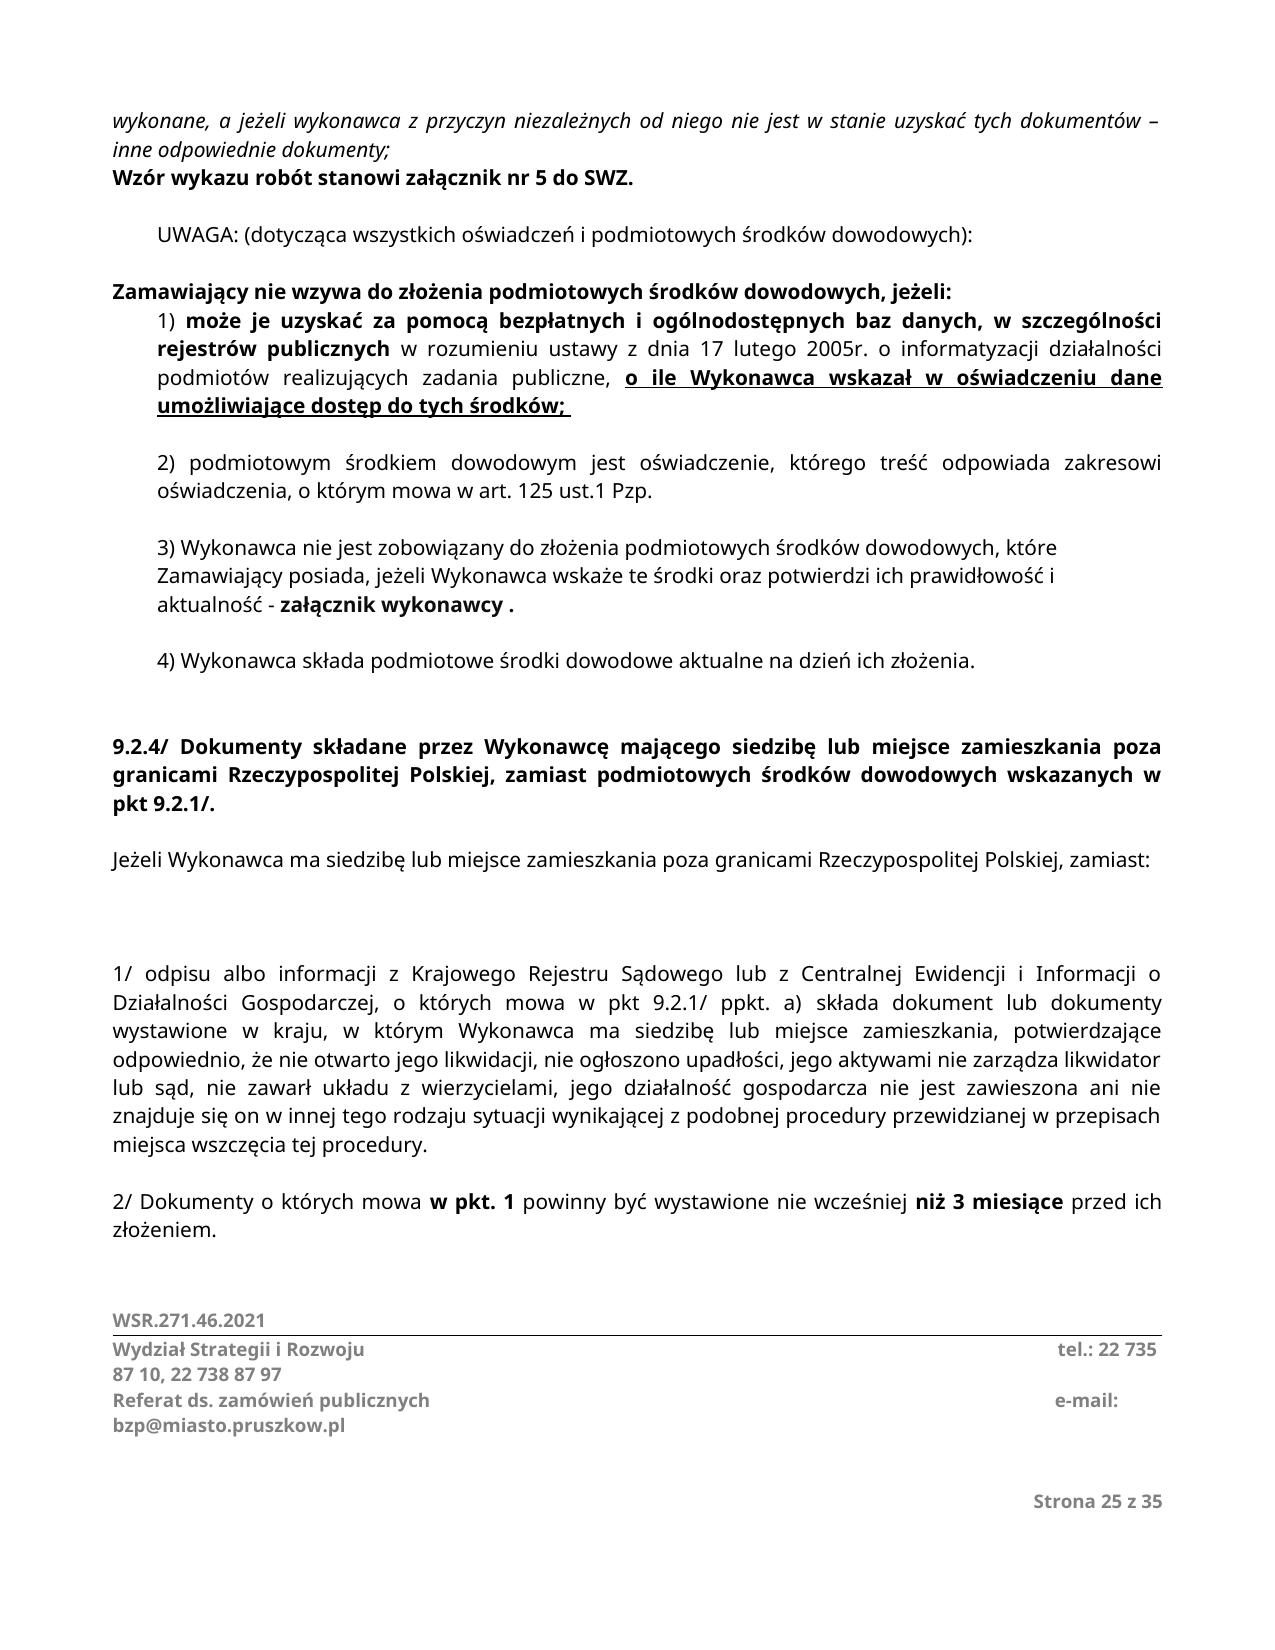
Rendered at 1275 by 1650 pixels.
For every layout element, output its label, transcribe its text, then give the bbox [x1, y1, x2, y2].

text 2) podmiotowym środkiem dowodowym jest oświadczenie, którego treść odpowiada zakresowi oświadczenia, o którym mowa w art. 125 ust.1 Pzp. [157, 448, 1162, 505]
text 1) może je uzyskać za pomocą bezpłatnych i ogólnodostępnych baz danych, w szczególności rejestrów publicznych w rozumieniu ustawy z dnia 17 lutego 2005r. o informatyzacji działalności podmiotów realizujących zadania publiczne, o ile Wykonawca wskazał w oświadczeniu dane umożliwiające dostęp do tych środków; [157, 306, 1162, 419]
text UWAGA: (dotycząca wszystkich oświadczeń i podmiotowych środków dowodowych): [157, 220, 1162, 249]
text 4) Wykonawca składa podmiotowe środki dowodowe aktualne na dzień ich złożenia. [157, 647, 1162, 675]
text Zamawiający nie wzywa do złożenia podmiotowych środków dowodowych, jeżeli: [112, 277, 1162, 306]
text 1/ odpisu albo informacji z Krajowego Rejestru Sądowego lub z Centralnej Ewidencji i Informacji o Działalności Gospodarczej, o których mowa w pkt 9.2.1/ ppkt. a) składa dokument lub dokumenty wystawione w kraju, w którym Wykonawca ma siedzibę lub miejsce zamieszkania, potwierdzające odpowiednio, że nie otwarto jego likwidacji, nie ogłoszono upadłości, jego aktywami nie zarządza likwidator lub sąd, nie zawarł układu z wierzycielami, jego działalność gospodarcza nie jest zawieszona ani nie znajduje się on w innej tego rodzaju sytuacji wynikającej z podobnej procedury przewidzianej w przepisach miejsca wszczęcia tej procedury. [112, 959, 1162, 1158]
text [112, 107, 1162, 163]
text 9.2.4/ Dokumenty składane przez Wykonawcę mającego siedzibę lub miejsce zamieszkania poza granicami Rzeczypospolitej Polskiej, zamiast podmiotowych środków dowodowych wskazanych w pkt 9.2.1/. [112, 732, 1162, 817]
text 2/ Dokumenty o których mowa w pkt. 1 powinny być wystawione nie wcześniej niż 3 miesiące przed ich złożeniem. [112, 1187, 1162, 1244]
text 3) Wykonawca nie jest zobowiązany do złożenia podmiotowych środków dowodowych, które Zamawiający posiada, jeżeli Wykonawca wskaże te środki oraz potwierdzi ich prawidłowość i aktualność - załącznik wykonawcy . [157, 533, 1162, 618]
text Jeżeli Wykonawca ma siedzibę lub miejsce zamieszkania poza granicami Rzeczypospolitej Polskiej, zamiast: [112, 846, 1162, 874]
text Wzór wykazu robót stanowi załącznik nr 5 do SWZ. [112, 163, 1162, 192]
